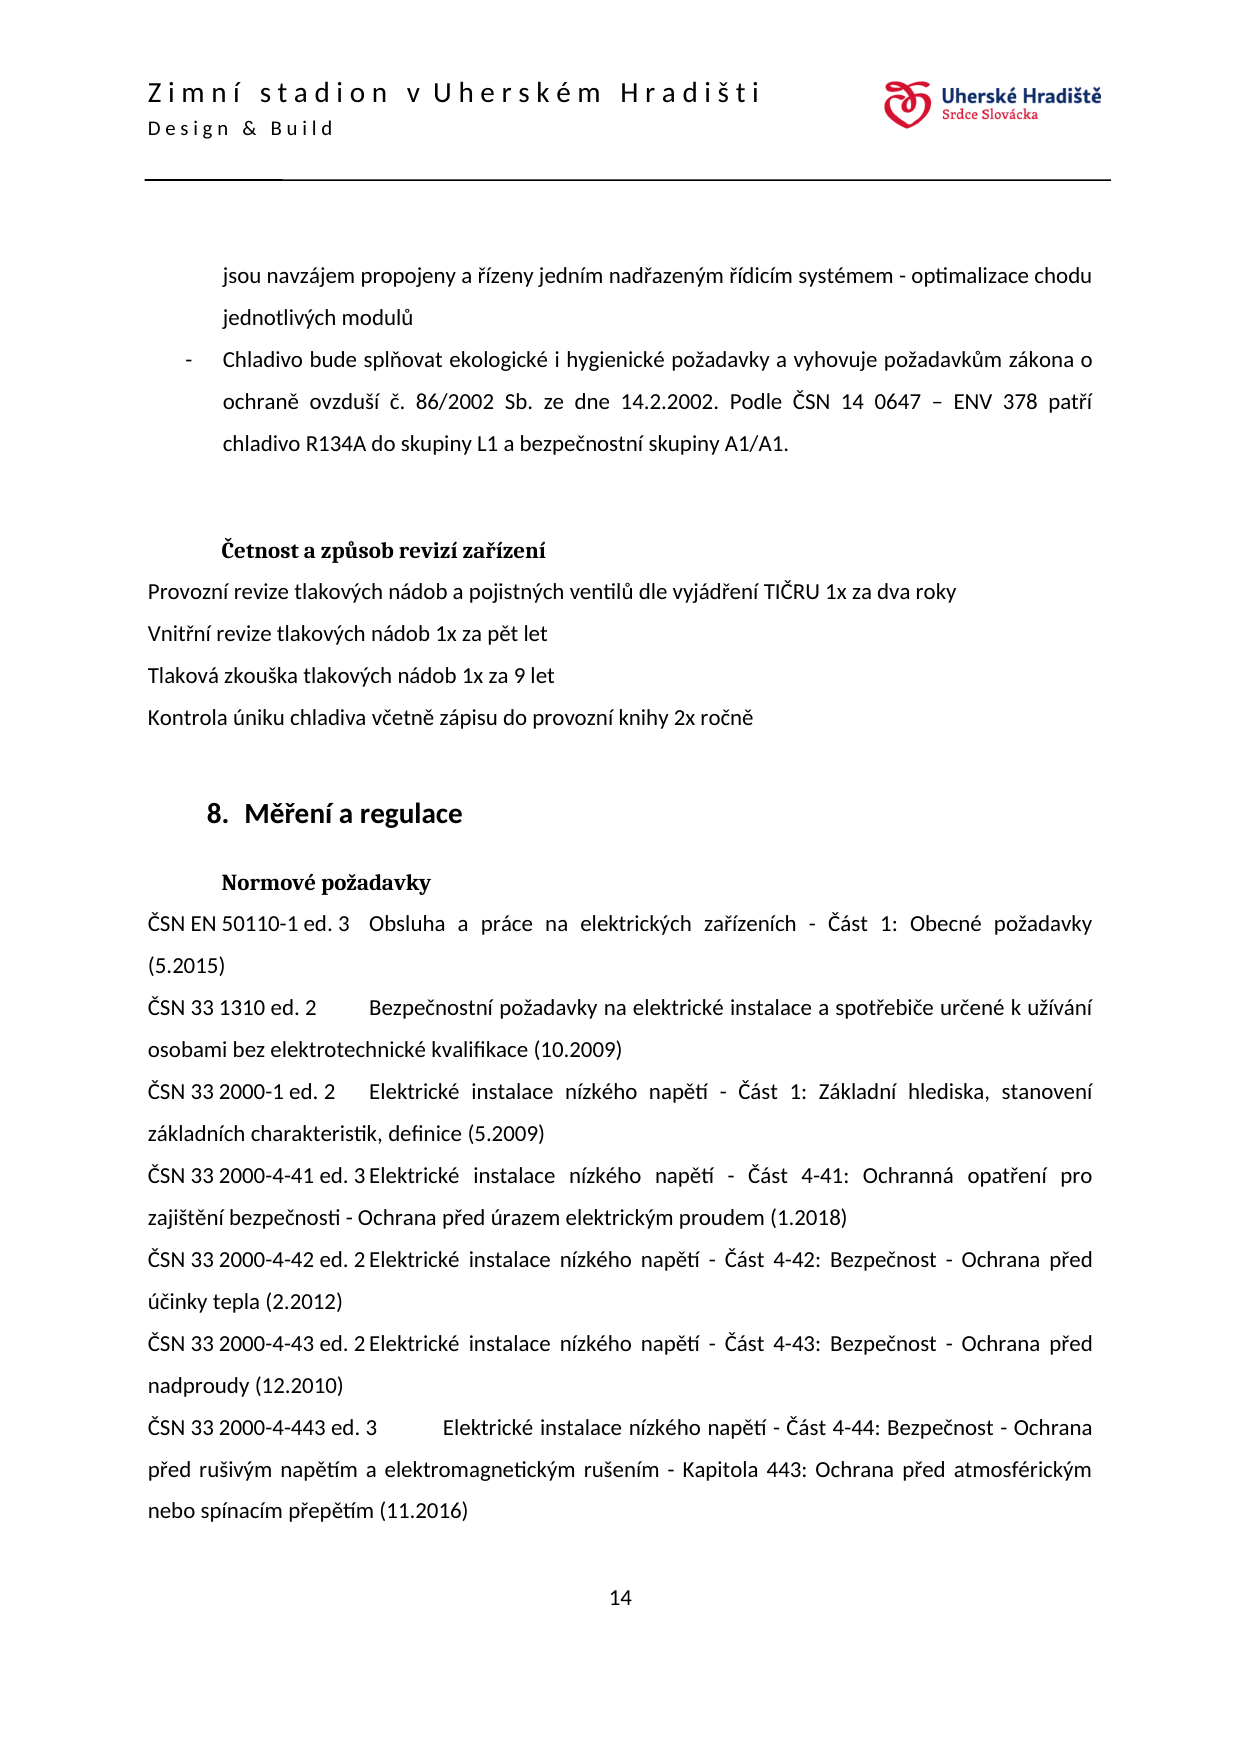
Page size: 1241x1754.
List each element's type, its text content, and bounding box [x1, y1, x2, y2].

text ČSN 33 2000-4-41 ed. 3 Elektrické instalace nízkého napětí - Část 4-41: Ochranná opatření pro zajištění bezpečnosti - Ochrana před úrazem elektrickým proudem (1.2018) [148, 1161, 1093, 1231]
subtitle Četnost a způsob revizí zařízení [221, 538, 1093, 564]
text ČSN 33 1310 ed. 2 Bezpečnostní požadavky na elektrické instalace a spotřebiče určené k užívání osobami bez elektrotechnické kvalifikace (10.2009) [148, 993, 1093, 1063]
subtitle Měření a regulace [207, 795, 1093, 831]
subtitle Normové požadavky [221, 869, 1093, 896]
text Provozní revize tlakových nádob a pojistných ventilů dle vyjádření TIČRU 1x za dva roky [148, 577, 1093, 605]
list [185, 261, 1093, 331]
text Tlaková zkouška tlakových nádob 1x za 9 let [148, 661, 1093, 689]
text ČSN EN 50110-1 ed. 3 Obsluha a práce na elektrických zařízeních - Část 1: Obecné požadavky (5.2015) [148, 909, 1093, 979]
text ČSN 33 2000-4-43 ed. 2 Elektrické instalace nízkého napětí - Část 4-43: Bezpečnost - Ochrana před nadproudy (12.2010) [148, 1329, 1093, 1399]
text Vnitřní revize tlakových nádob 1x za pět let [148, 619, 1093, 647]
text ČSN 33 2000-1 ed. 2 Elektrické instalace nízkého napětí - Část 1: Základní hlediska, stanovení základních charakteristik, definice (5.2009) [148, 1077, 1093, 1147]
list Chladivo bude splňovat ekologické i hygienické požadavky a vyhovuje požadavkům zákona o ochraně ovzduší č. 86/2002 Sb. ze dne 14.2.2002. Podle ČSN 14 0647 – ENV 378 patří chladivo R134A do skupiny L1 a bezpečnostní skupiny A1/A1. [185, 345, 1093, 457]
text ČSN 33 2000-4-42 ed. 2 Elektrické instalace nízkého napětí - Část 4-42: Bezpečnost - Ochrana před účinky tepla (2.2012) [148, 1245, 1093, 1315]
text ČSN 33 2000-4-443 ed. 3 Elektrické instalace nízkého napětí - Část 4-44: Bezpečnost - Ochrana před rušivým napětím a elektromagnetickým rušením - Kapitola 443: Ochrana před atmosférickým nebo spínacím přepětím (11.2016) [148, 1413, 1093, 1525]
text Kontrola úniku chladiva včetně zápisu do provozní knihy 2x ročně [148, 703, 1093, 731]
picture [873, 73, 1114, 139]
